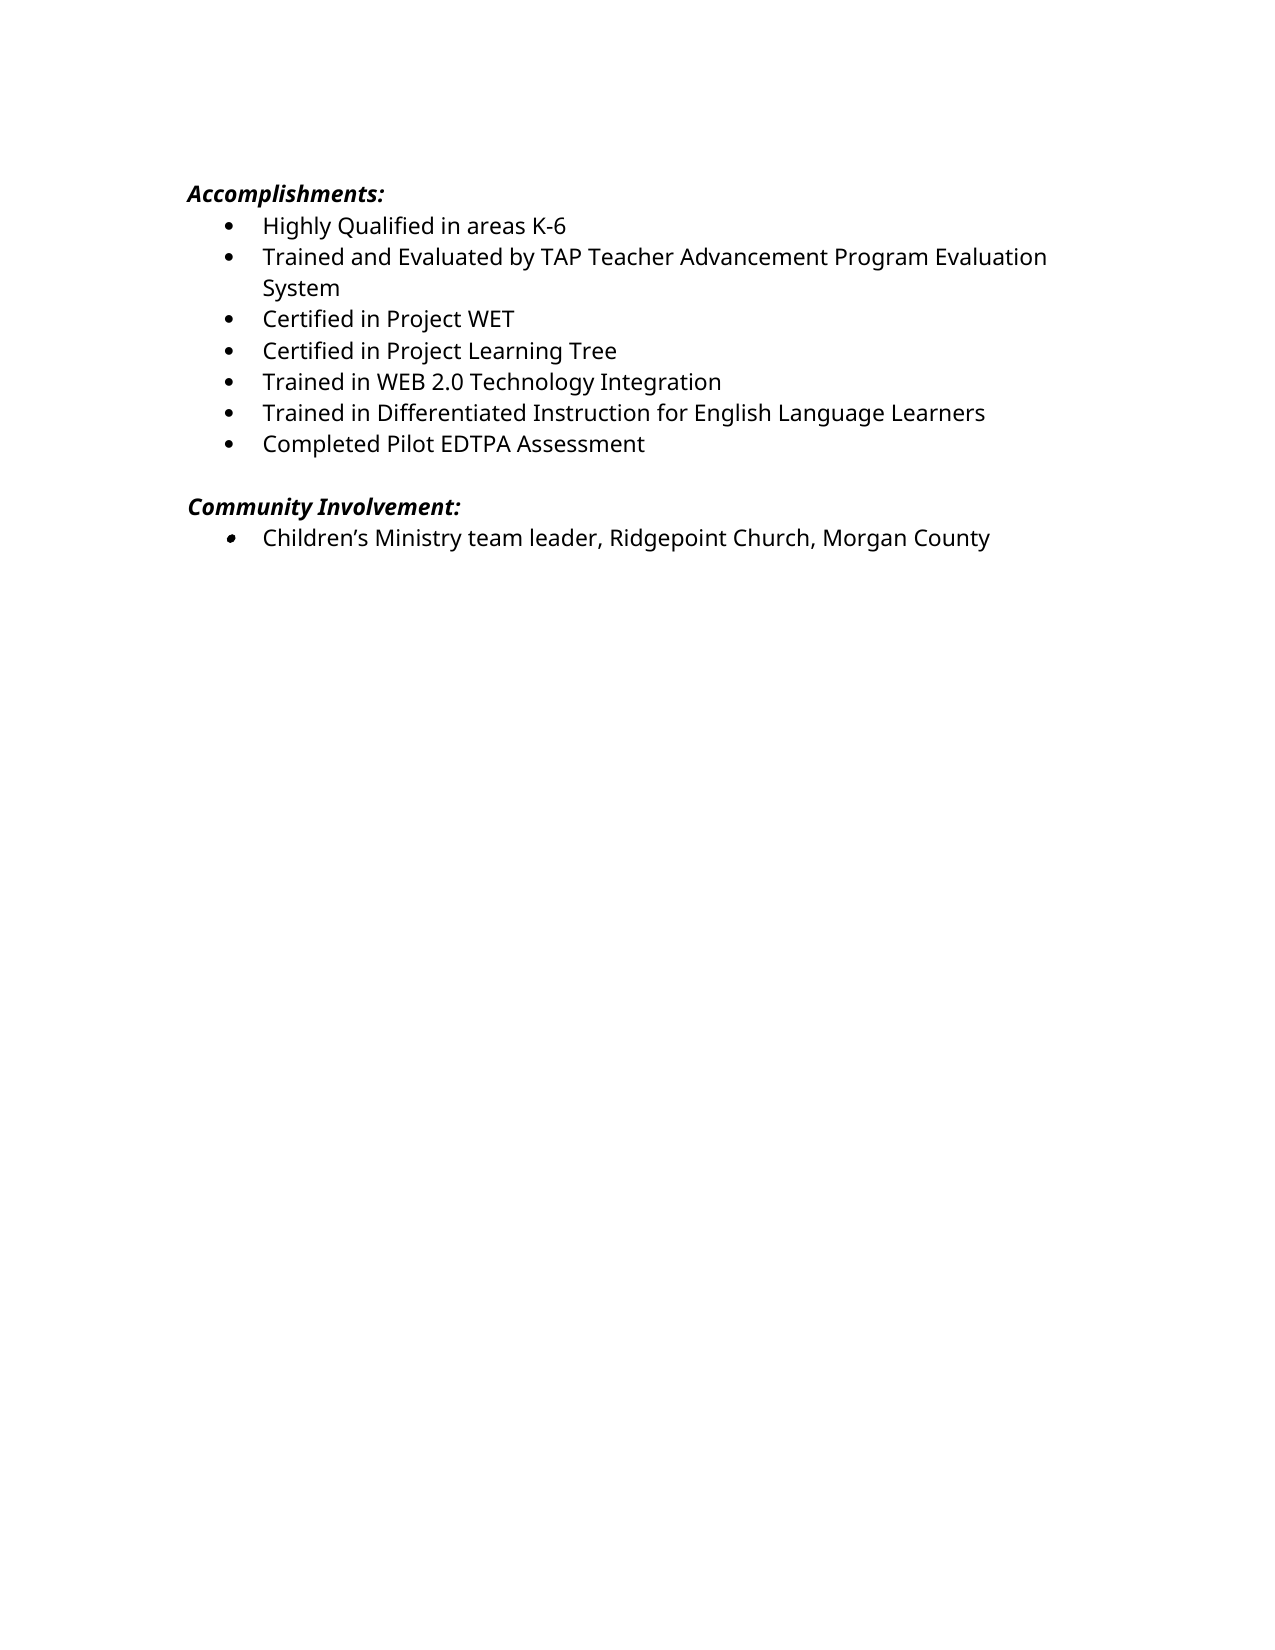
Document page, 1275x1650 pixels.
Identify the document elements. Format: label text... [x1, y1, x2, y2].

list Children’s Ministry team leader, Ridgepoint Church, Morgan County [225, 522, 1087, 553]
list Certified in Project Learning Tree [225, 335, 1087, 366]
text Community Involvement: [187, 491, 1087, 522]
list Highly Qualified in areas K-6 [225, 210, 1087, 241]
list Trained in Differentiated Instruction for English Language Learners [225, 397, 1087, 428]
text Accomplishments: [187, 178, 1087, 210]
list Trained in WEB 2.0 Technology Integration [225, 366, 1087, 397]
list Completed Pilot EDTPA Assessment [225, 428, 1087, 460]
list Trained and Evaluated by TAP Teacher Advancement Program Evaluation System [225, 241, 1087, 303]
list Certified in Project WET [225, 303, 1087, 335]
